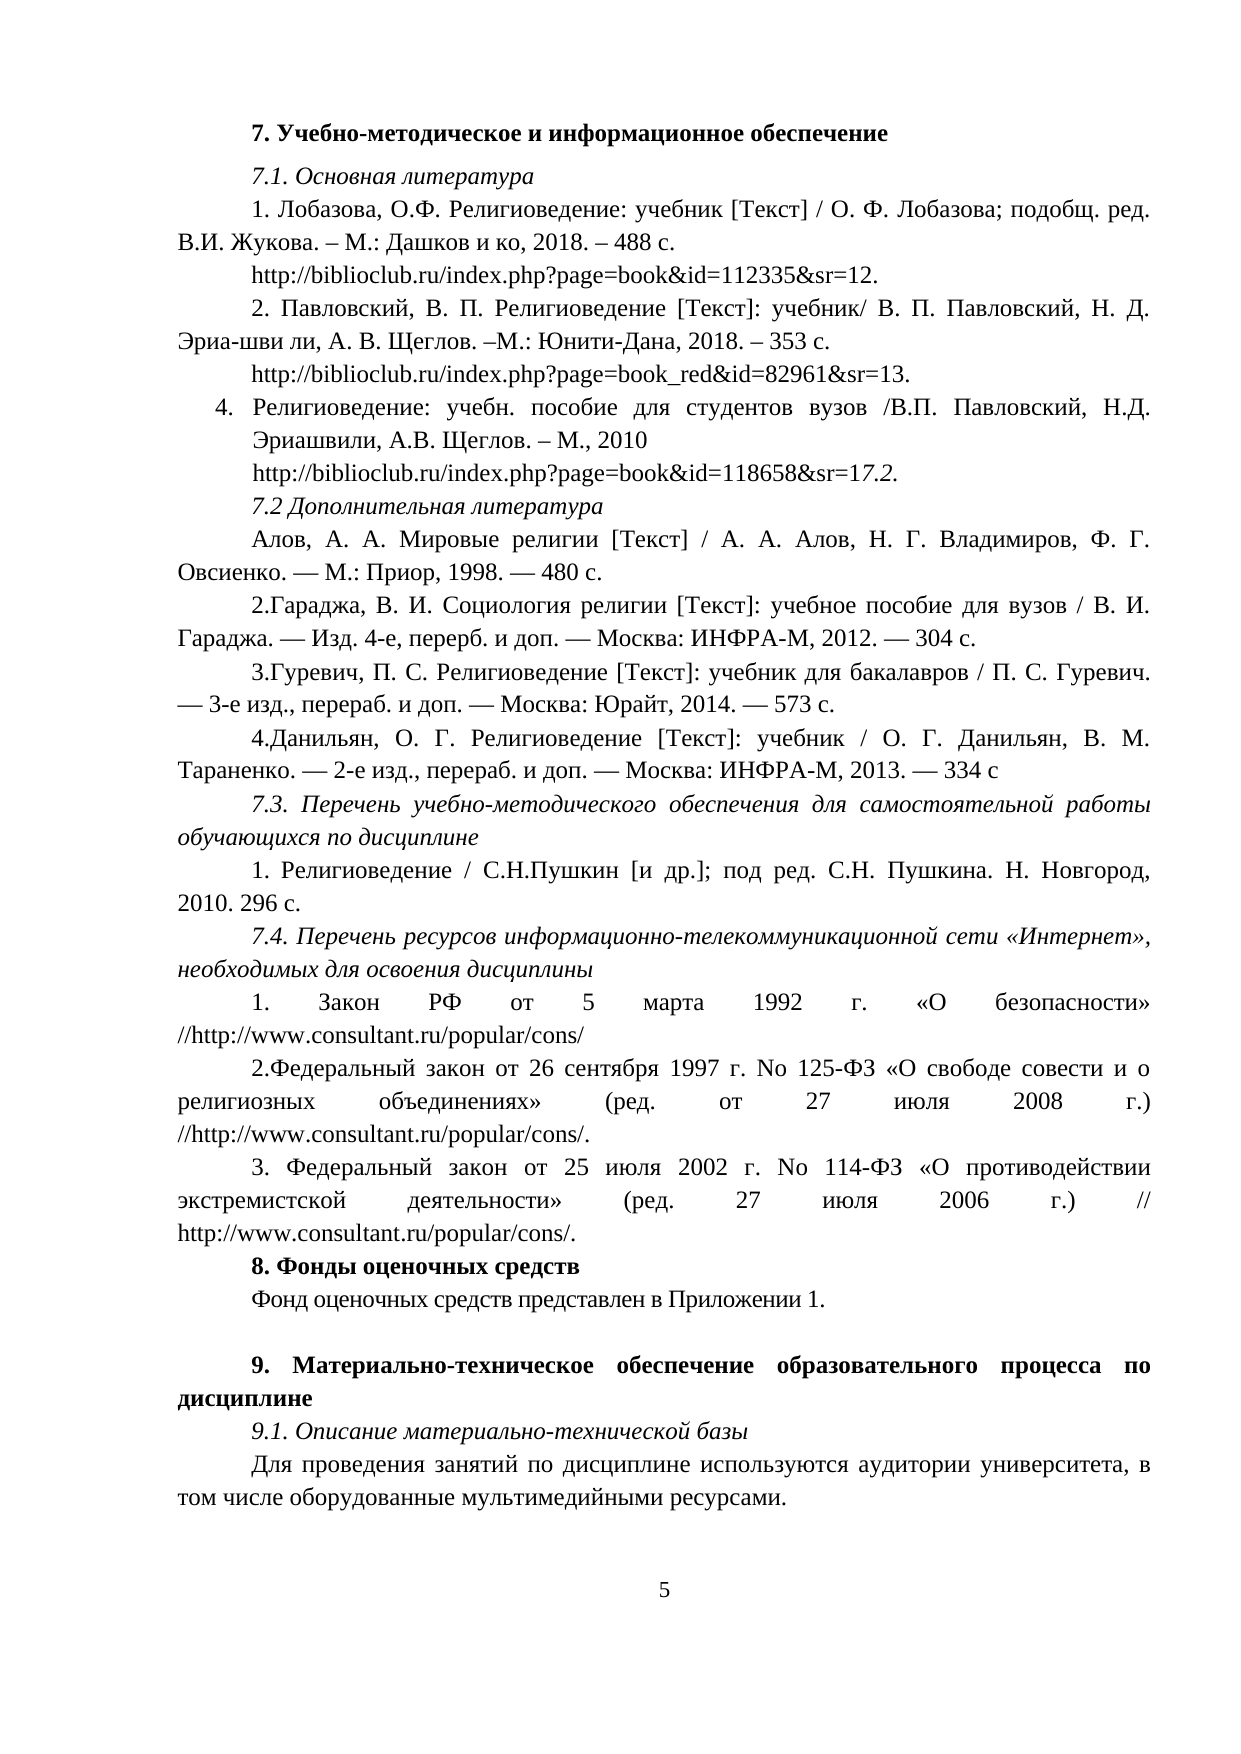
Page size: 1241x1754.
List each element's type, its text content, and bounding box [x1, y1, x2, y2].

text 7.4. Перечень ресурсов информационно-телекоммуникационной сети «Интернет», необходимых для освоения дисциплины [177, 921, 1152, 982]
text 2.Федеральный закон от 26 сентября 1997 г. No 125-ФЗ «О свободе совести и о религиозных объединениях» (ред. от 27 июля 2008 г.) //http://www.consultant.ru/popular/cons/. [177, 1053, 1152, 1148]
text 3.Гуревич, П. С. Религиоведение [Текст]: учебник для бакалавров / П. С. Гуревич. — 3-е изд., перераб. и доп. — Москва: Юрайт, 2014. — 573 с. [177, 657, 1152, 718]
text 7.1. Основная литература [177, 161, 1152, 190]
list Религиоведение: учебн. пособие для студентов вузов /В.П. Павловский, Н.Д. Эриашвили, А.В. Щеглов. – М., 2010 [215, 392, 1152, 454]
text 2. Павловский, В. П. Религиоведение [Текст]: учебник/ В. П. Павловский, Н. Д. Эриа-шви ли, А. В. Щеглов. –М.: Юнити-Дана, 2018. – 353 с. [177, 293, 1152, 355]
text 1. Лобазова, О.Ф. Религиоведение: учебник [Текст] / О. Ф. Лобазова; подобщ. ред. В.И. Жукова. – М.: Дашков и ко, 2018. – 488 с. [177, 194, 1152, 256]
text http://biblioclub.ru/index.php?page=book_red&id=82961&sr=13. [177, 359, 1152, 388]
text 9. Материально-техническое обеспечение образовательного процесса по дисциплине [177, 1350, 1152, 1412]
text Для проведения занятий по дисциплине используются аудитории университета, в том числе оборудованные мультимедийными ресурсами. [177, 1449, 1152, 1511]
text Фонд оценочных средств представлен в Приложении 1. [177, 1284, 1152, 1313]
list http://biblioclub.ru/index.php?page=book&id=118658&sr=17.2. [252, 458, 1152, 487]
text http://biblioclub.ru/index.php?page=book&id=112335&sr=12. [177, 260, 1152, 289]
text 8. Фонды оценочных средств [177, 1251, 1152, 1280]
list Религиоведение / С.Н.Пушкин [и др.]; под ред. С.Н. Пушкина. Н. Новгород, 2010. 296 с. [177, 855, 1152, 916]
text 2.Гараджа, В. И. Социология религии [Текст]: учебное пособие для вузов / В. И. Гараджа. — Изд. 4-е, перерб. и доп. — Москва: ИНФРА-М, 2012. — 304 с. [177, 591, 1152, 652]
text 7. Учебно-методическое и информационное обеспечение [177, 118, 1152, 147]
text 4.Данильян, О. Г. Религиоведение [Текст]: учебник / О. Г. Данильян, В. М. Тараненко. — 2-е изд., перераб. и доп. — Москва: ИНФРА-М, 2013. — 334 с [177, 723, 1152, 784]
text 1. Закон РФ от 5 марта 1992 г. «О безопасности» //http://www.consultant.ru/popular/cons/ [177, 987, 1152, 1048]
text 3. Федеральный закон от 25 июля 2002 г. No 114-ФЗ «О противодействии экстремистской деятельности» (ред. 27 июля 2006 г.) // http://www.consultant.ru/popular/cons/. [177, 1152, 1152, 1247]
text Алов, А. А. Мировые религии [Текст] / А. А. Алов, Н. Г. Владимиров, Ф. Г. Овсиенко. — М.: Приор, 1998. — 480 с. [177, 524, 1152, 586]
text 9.1. Описание материально-технической базы [177, 1416, 1152, 1445]
text 7.2 Дополнительная литература [177, 491, 1152, 520]
text 7.3. Перечень учебно-методического обеспечения для самостоятельной работы обучающихся по дисциплине [177, 789, 1152, 850]
